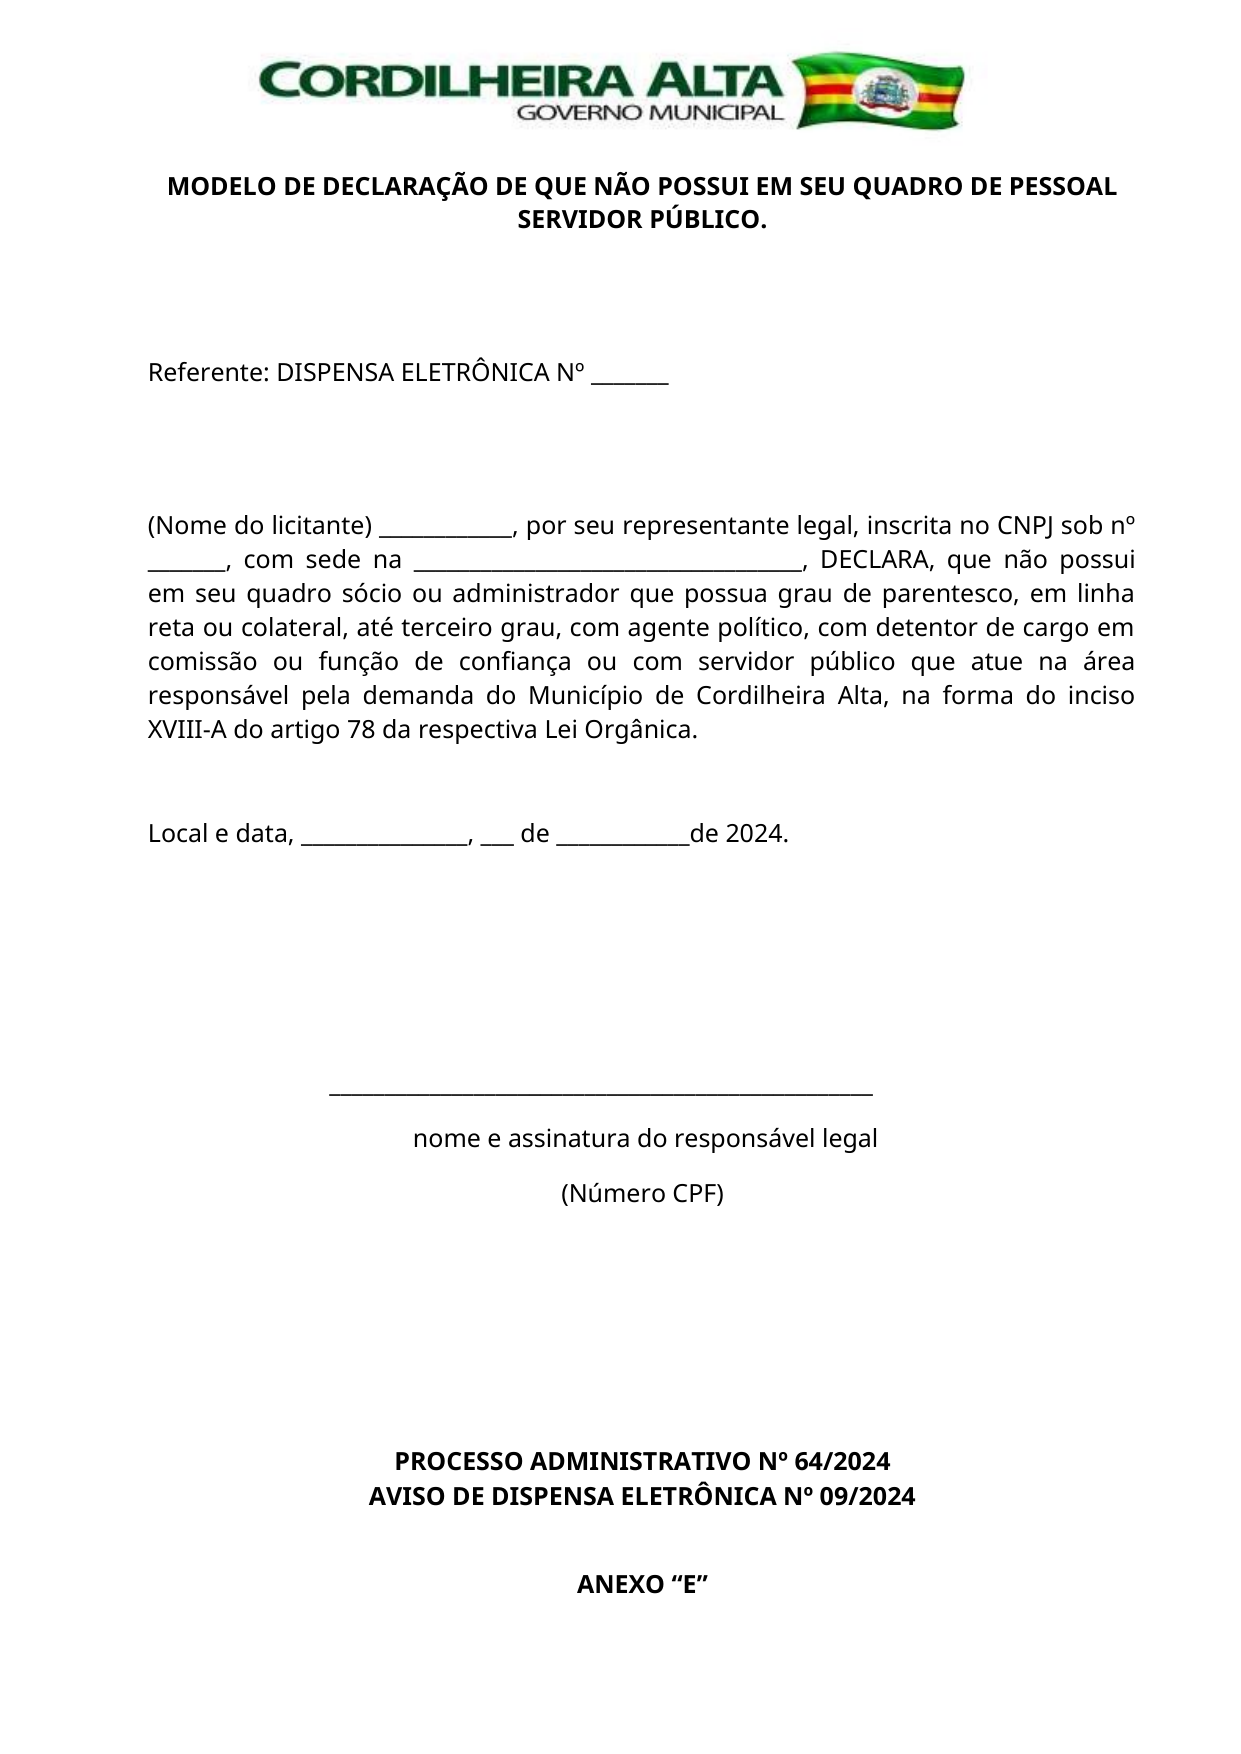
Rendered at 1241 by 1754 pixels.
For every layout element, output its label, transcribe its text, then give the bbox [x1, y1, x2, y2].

text nome e assinatura do responsável legal [148, 1121, 1137, 1155]
text PROCESSO ADMINISTRATIVO Nº 64/2024 [148, 1444, 1137, 1478]
picture [236, 28, 988, 155]
text MODELO DE DECLARAÇÃO DE QUE NÃO POSSUI EM SEU QUADRO DE PESSOAL SERVIDOR PÚBLICO. [148, 168, 1137, 236]
text ANEXO “E” [148, 1567, 1137, 1601]
text Referente: DISPENSA ELETRÔNICA Nº _______ [148, 355, 1137, 389]
text _________________________________________________ [148, 1066, 1137, 1100]
text Local e data, _______________, ___ de ____________de 2024. [148, 816, 1137, 849]
text (Nome do licitante) ____________, por seu representante legal, inscrita no CNPJ sob nº _______, com sede na ___________________________________, DECLARA, que não possui em seu quadro sócio ou administrador que possua grau de parentesco, em linha reta ou colateral, até terceiro grau, com agente político, com detentor de cargo em comissão ou função de confiança ou com servidor público que atue na área responsável pela demanda do Município de Cordilheira Alta, na forma do inciso XVIII-A do artigo 78 da respectiva Lei Orgânica. [148, 507, 1137, 746]
text (Número CPF) [148, 1176, 1137, 1210]
text AVISO DE DISPENSA ELETRÔNICA Nº 09/2024 [148, 1478, 1137, 1512]
